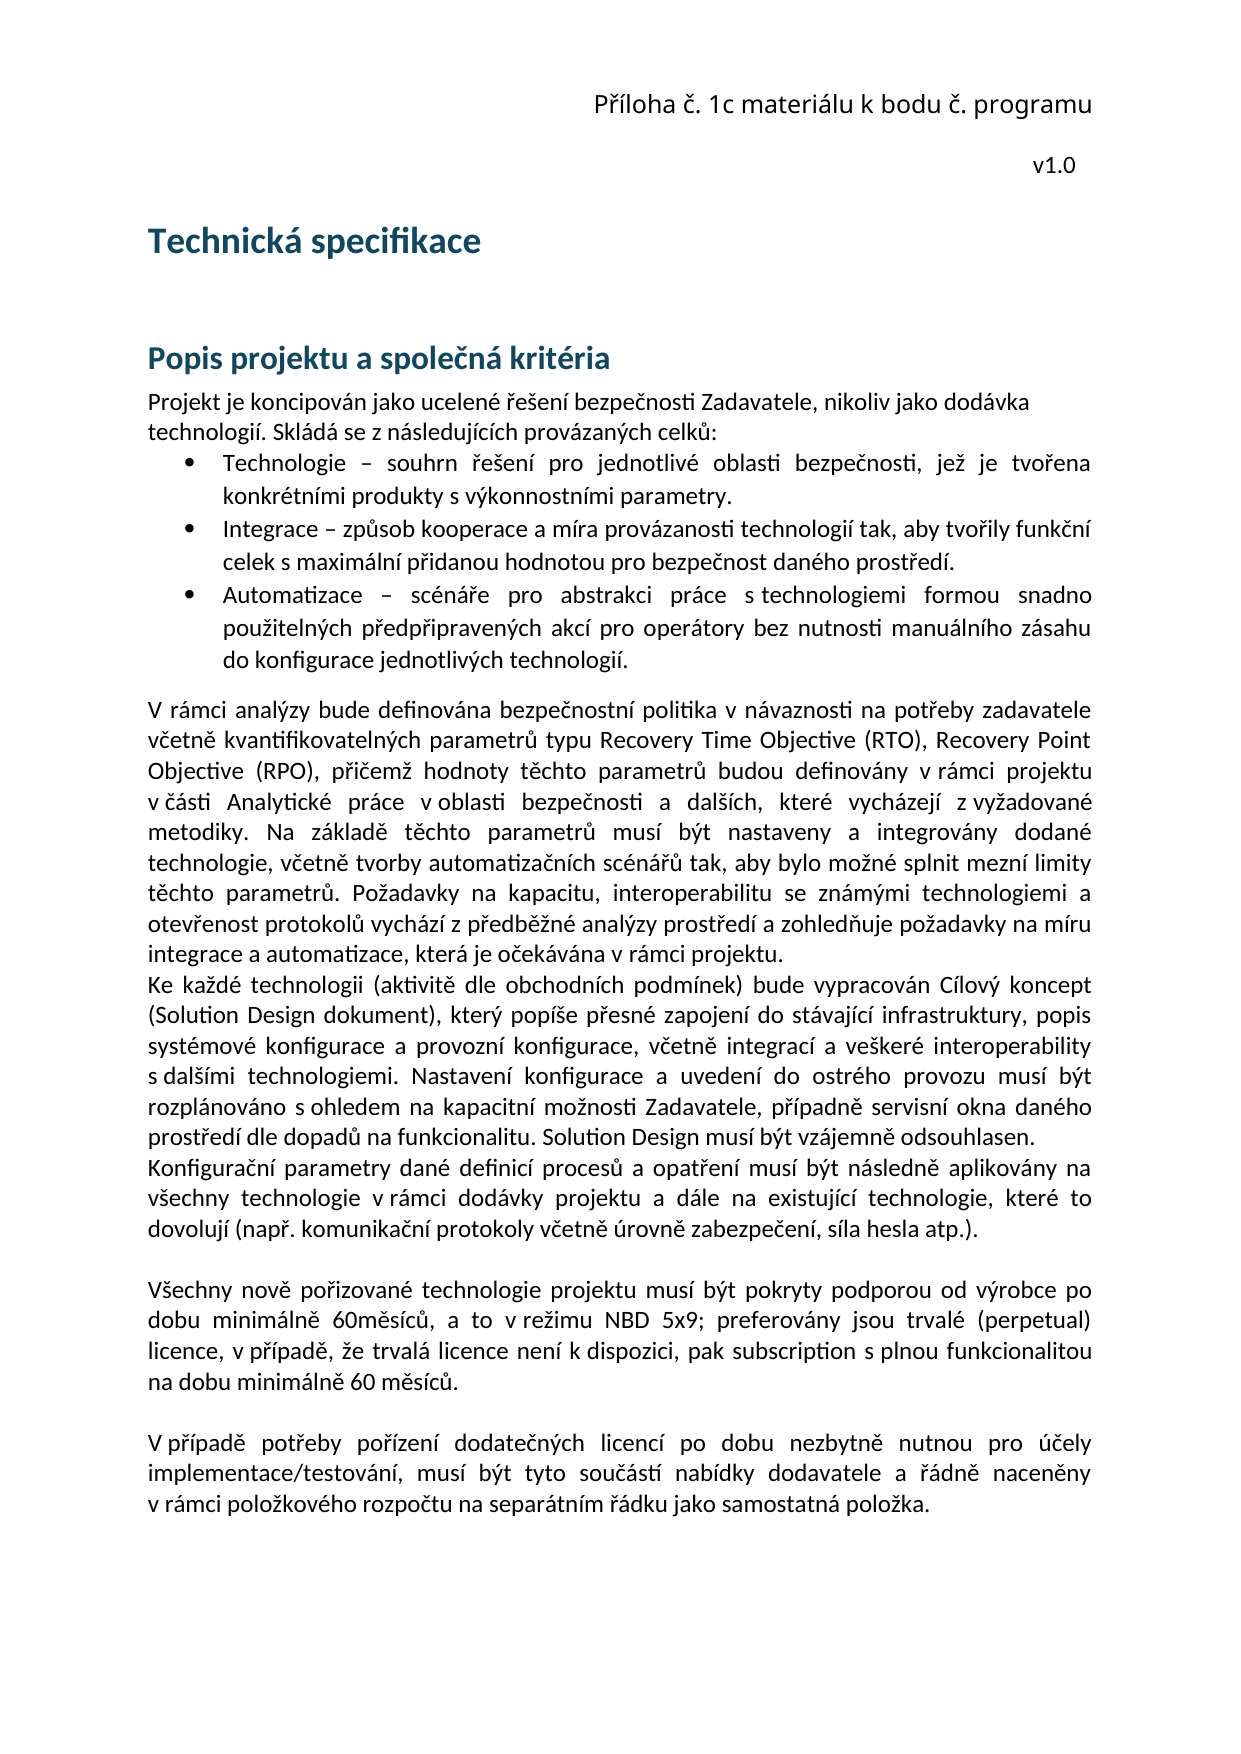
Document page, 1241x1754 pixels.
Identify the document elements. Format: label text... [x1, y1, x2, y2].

text V případě potřeby pořízení dodatečných licencí po dobu nezbytně nutnou pro účely implementace/testování, musí být tyto součástí nabídky dodavatele a řádně naceněny v rámci položkového rozpočtu na separátním řádku jako samostatná položka. [148, 1427, 1093, 1518]
list Integrace – způsob kooperace a míra provázanosti technologií tak, aby tvořily funkční celek s maximální přidanou hodnotou pro bezpečnost daného prostředí. [185, 513, 1093, 576]
subtitle Technická specifikace [148, 217, 1093, 263]
text v1.0 [148, 149, 1093, 179]
text Projekt je koncipován jako ucelené řešení bezpečnosti Zadavatele, nikoliv jako dodávka technologií. Skládá se z následujících provázaných celků: [148, 386, 1093, 447]
subtitle Popis projektu a společná kritéria [148, 337, 1093, 378]
text V rámci analýzy bude definována bezpečnostní politika v návaznosti na potřeby zadavatele včetně kvantifikovatelných parametrů typu Recovery Time Objective (RTO), Recovery Point Objective (RPO), přičemž hodnoty těchto parametrů budou definovány v rámci projektu v části Analytické práce v oblasti bezpečnosti a dalších, které vycházejí z vyžadované metodiky. Na základě těchto parametrů musí být nastaveny a integrovány dodané technologie, včetně tvorby automatizačních scénářů tak, aby bylo možné splnit mezní limity těchto parametrů. Požadavky na kapacitu, interoperabilitu se známými technologiemi a otevřenost protokolů vychází z předběžné analýzy prostředí a zohledňuje požadavky na míru integrace a automatizace, která je očekávána v rámci projektu. [148, 694, 1093, 969]
text Ke každé technologii (aktivitě dle obchodních podmínek) bude vypracován Cílový koncept (Solution Design dokument), který popíše přesné zapojení do stávající infrastruktury, popis systémové konfigurace a provozní konfigurace, včetně integrací a veškeré interoperability s dalšími technologiemi. Nastavení konfigurace a uvedení do ostrého provozu musí být rozplánováno s ohledem na kapacitní možnosti Zadavatele, případně servisní okna daného prostředí dle dopadů na funkcionalitu. Solution Design musí být vzájemně odsouhlasen. [148, 969, 1093, 1152]
text Konfigurační parametry dané definicí procesů a opatření musí být následně aplikovány na všechny technologie v rámci dodávky projektu a dále na existující technologie, které to dovolují (např. komunikační protokoly včetně úrovně zabezpečení, síla hesla atp.). [148, 1152, 1093, 1243]
list Technologie – souhrn řešení pro jednotlivé oblasti bezpečnosti, jež je tvořena konkrétními produkty s výkonnostními parametry. [185, 447, 1093, 511]
text Všechny nově pořizované technologie projektu musí být pokryty podporou od výrobce po dobu minimálně 60měsíců, a to v režimu NBD 5x9; preferovány jsou trvalé (perpetual) licence, v případě, že trvalá licence není k dispozici, pak subscription s plnou funkcionalitou na dobu minimálně 60 měsíců. [148, 1274, 1093, 1396]
list Automatizace – scénáře pro abstrakci práce s technologiemi formou snadno použitelných předpřipravených akcí pro operátory bez nutnosti manuálního zásahu do konfigurace jednotlivých technologií. [185, 579, 1093, 675]
